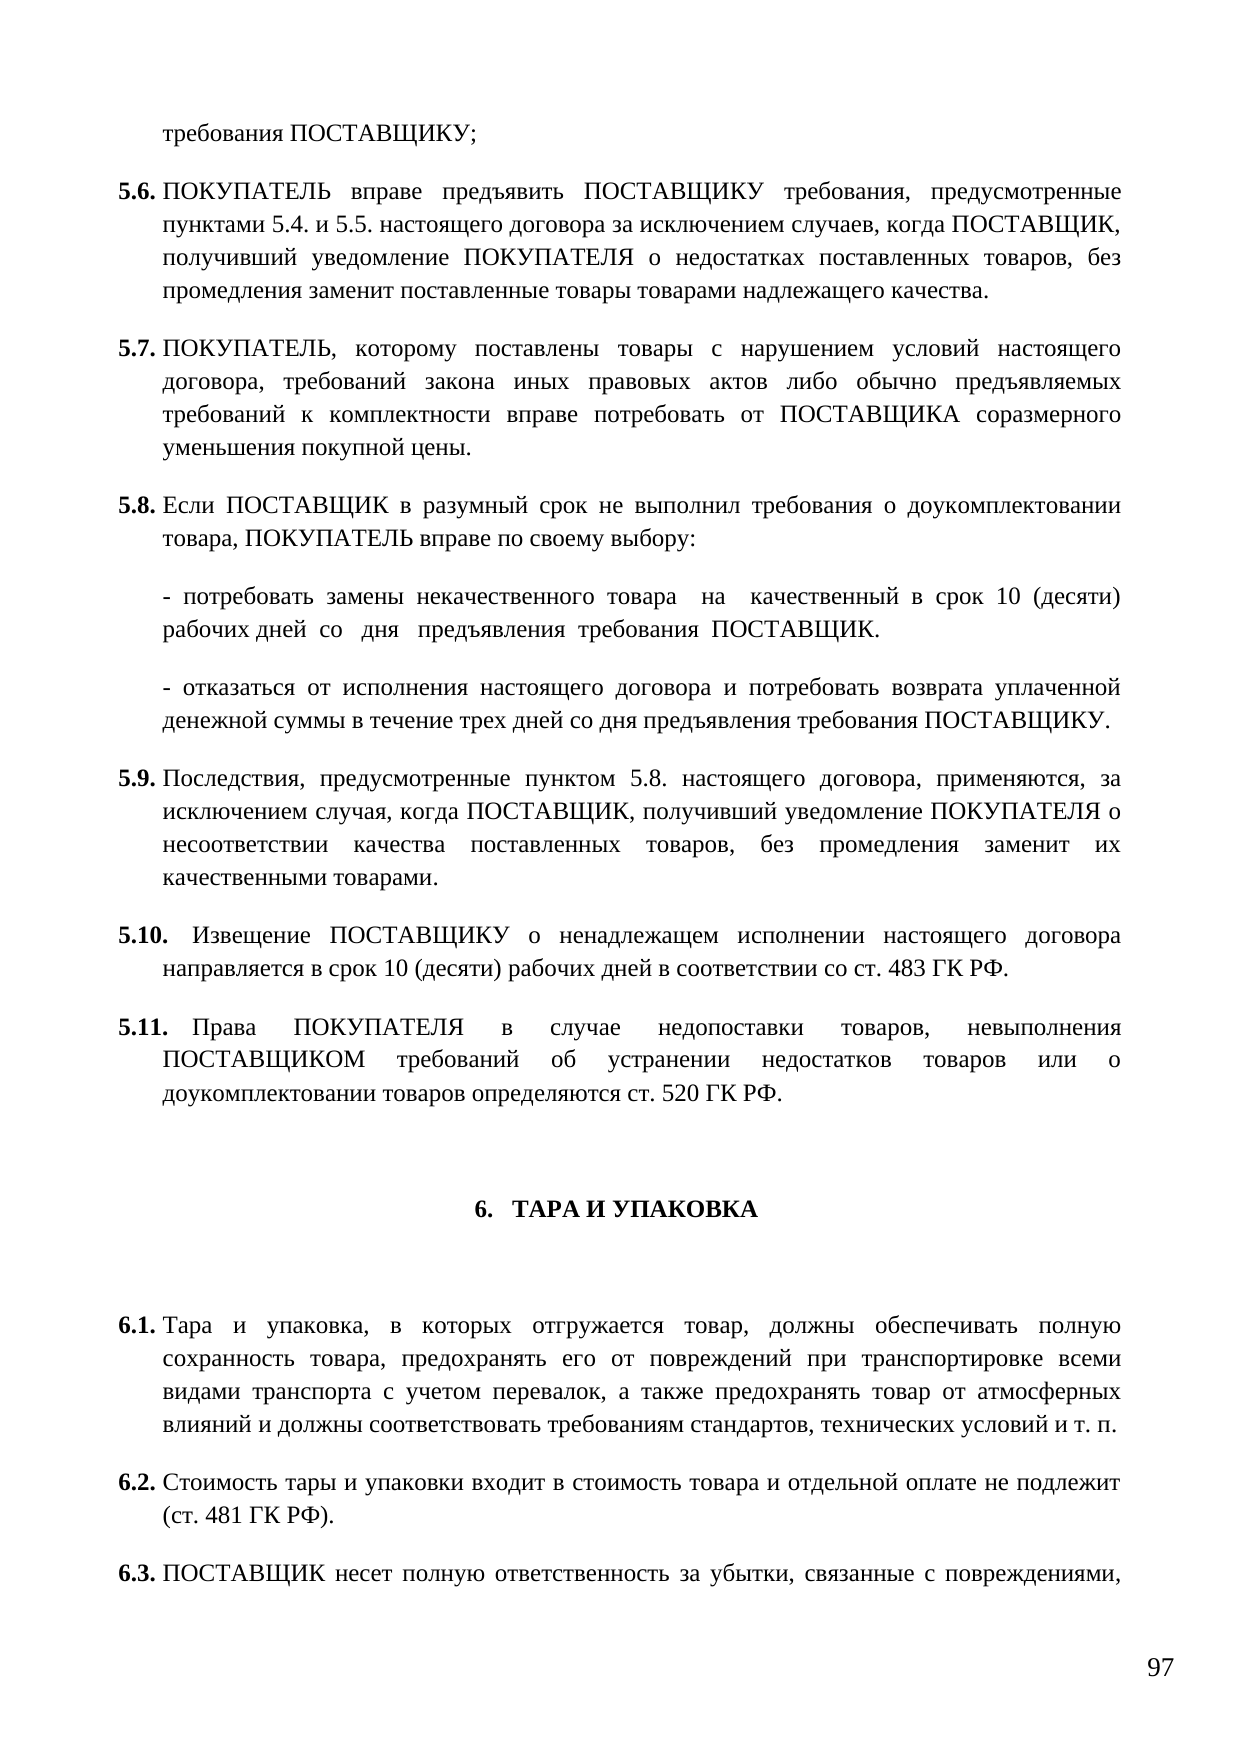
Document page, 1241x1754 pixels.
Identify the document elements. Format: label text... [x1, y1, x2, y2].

text - отказаться от исполнения настоящего договора и потребовать возврата уплаченной денежной суммы в течение трех дней со дня предъявления требования ПОСТАВЩИКУ. [162, 672, 1122, 734]
list Стоимость тары и упаковки входит в стоимость товара и отдельной оплате не подлежит (ст. 481 ГК РФ). [118, 1467, 1122, 1528]
list ПОКУПАТЕЛЬ, которому поставлены товары с нарушением условий настоящего договора, требований закона иных правовых актов либо обычно предъявляемых требований к комплектности вправе потребовать от ПОСТАВЩИКА соразмерного уменьшения покупной цены. [118, 333, 1122, 461]
list Тара и упаковка, в которых отгружается товар, должны обеспечивать полную сохранность товара, предохранять его от повреждений при транспортировке всеми видами транспорта с учетом перевалок, а также предохранять товар от атмосферных влияний и должны соответствовать требованиям стандартов, технических условий и т. п. [118, 1310, 1122, 1437]
list ТАРА И УПАКОВКА [110, 1194, 1122, 1222]
list ПОКУПАТЕЛЬ вправе предъявить ПОСТАВЩИКУ требования, предусмотренные пунктами 5.4. и 5.5. настоящего договора за исключением случаев, когда ПОСТАВЩИК, получивший уведомление ПОКУПАТЕЛЯ о недостатках поставленных товаров, без промедления заменит поставленные товары товарами надлежащего качества. [118, 176, 1122, 304]
list Извещение ПОСТАВЩИКУ о ненадлежащем исполнении настоящего договора направляется в срок 10 (десяти) рабочих дней в соответствии со ст. 483 ГК РФ. [118, 921, 1122, 982]
list Если ПОСТАВЩИК в разумный срок не выполнил требования о доукомплектовании товара, ПОКУПАТЕЛЬ вправе по своему выбору: [118, 490, 1122, 552]
text - потребовать замены некачественного товара на качественный в срок 10 (десяти) рабочих дней со дня предъявления требования ПОСТАВЩИК. [162, 581, 1122, 643]
list Последствия, предусмотренные пунктом 5.8. настоящего договора, применяются, за исключением случая, когда ПОСТАВЩИК, получивший уведомление ПОКУПАТЕЛЯ о несоответствии качества поставленных товаров, без промедления заменит их качественными товарами. [118, 763, 1122, 891]
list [118, 1558, 1122, 1587]
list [118, 118, 1122, 147]
list Права ПОКУПАТЕЛЯ в случае недопоставки товаров, невыполнения ПОСТАВЩИКОМ требований об устранении недостатков товаров или о доукомплектовании товаров определяются ст. 520 ГК РФ. [118, 1012, 1122, 1106]
